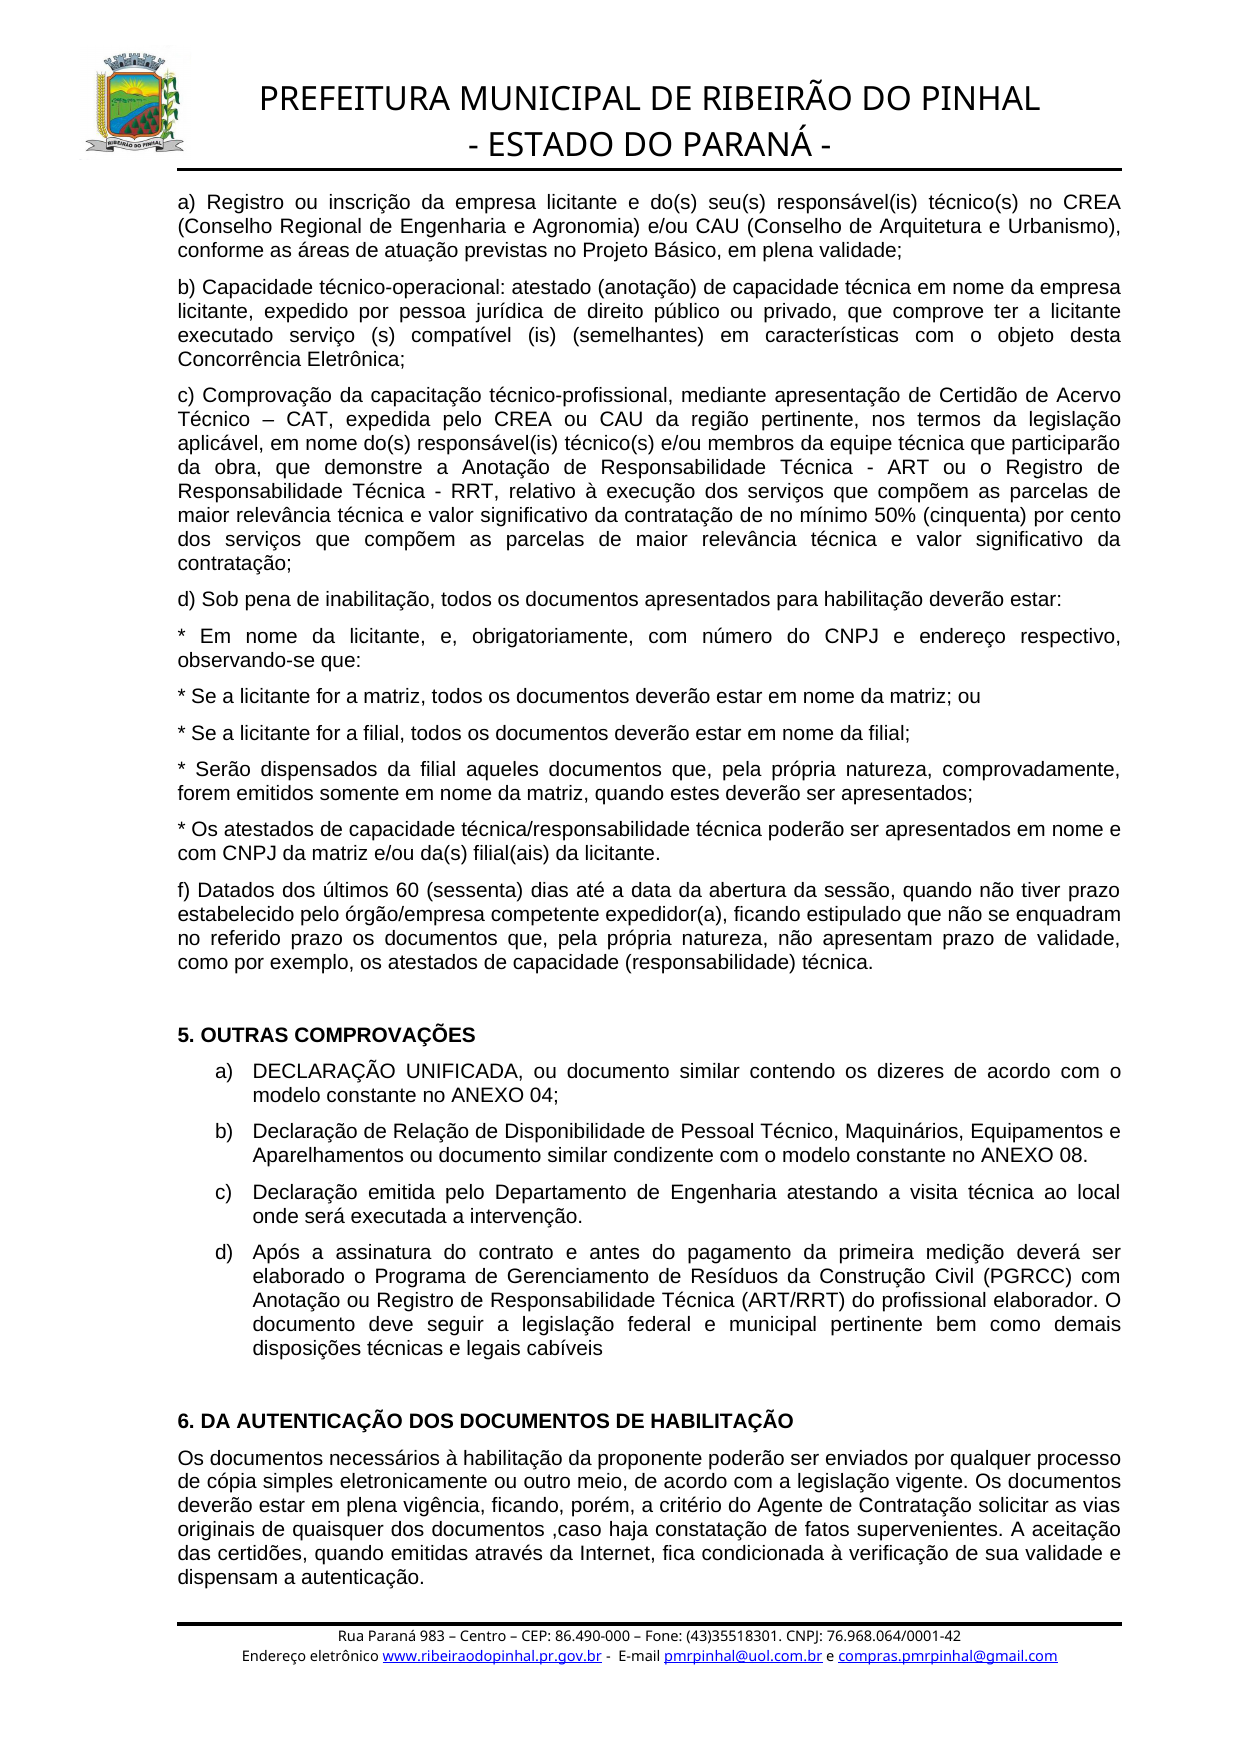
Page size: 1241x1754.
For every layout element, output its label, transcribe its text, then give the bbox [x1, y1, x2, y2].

text * Os atestados de capacidade técnica/responsabilidade técnica poderão ser apresentados em nome e com CNPJ da matriz e/ou da(s) filial(ais) da licitante. [177, 817, 1122, 865]
text d) Sob pena de inabilitação, todos os documentos apresentados para habilitação deverão estar: [177, 587, 1122, 611]
list Declaração de Relação de Disponibilidade de Pessoal Técnico, Maquinários, Equipamentos e Aparelhamentos ou documento similar condizente com o modelo constante no ANEXO 08. [215, 1119, 1122, 1167]
list DECLARAÇÃO UNIFICADA, ou documento similar contendo os dizeres de acordo com o modelo constante no ANEXO 04; [215, 1059, 1122, 1107]
list Após a assinatura do contrato e antes do pagamento da primeira medição deverá ser elaborado o Programa de Gerenciamento de Resíduos da Construção Civil (PGRCC) com Anotação ou Registro de Responsabilidade Técnica (ART/RRT) do profissional elaborador. O documento deve seguir a legislação federal e municipal pertinente bem como demais disposições técnicas e legais cabíveis [215, 1240, 1122, 1360]
text * Se a licitante for a filial, todos os documentos deverão estar em nome da filial; [177, 720, 1122, 744]
picture [79, 45, 192, 160]
text a) Registro ou inscrição da empresa licitante e do(s) seu(s) responsável(is) técnico(s) no CREA (Conselho Regional de Engenharia e Agronomia) e/ou CAU (Conselho de Arquitetura e Urbanismo), conforme as áreas de atuação previstas no Projeto Básico, em plena validade; [177, 190, 1122, 262]
text c) Comprovação da capacitação técnico-profissional, mediante apresentação de Certidão de Acervo Técnico – CAT, expedida pelo CREA ou CAU da região pertinente, nos termos da legislação aplicável, em nome do(s) responsável(is) técnico(s) e/ou membros da equipe técnica que participarão da obra, que demonstre a Anotação de Responsabilidade Técnica - ART ou o Registro de Responsabilidade Técnica - RRT, relativo à execução dos serviços que compõem as parcelas de maior relevância técnica e valor significativo da contratação de no mínimo 50% (cinquenta) por cento dos serviços que compõem as parcelas de maior relevância técnica e valor significativo da contratação; [177, 383, 1122, 574]
list Declaração emitida pelo Departamento de Engenharia atestando a visita técnica ao local onde será executada a intervenção. [215, 1180, 1122, 1228]
text * Em nome da licitante, e, obrigatoriamente, com número do CNPJ e endereço respectivo, observando-se que: [177, 623, 1122, 671]
text Os documentos necessários à habilitação da proponente poderão ser enviados por qualquer processo de cópia simples eletronicamente ou outro meio, de acordo com a legislação vigente. Os documentos deverão estar em plena vigência, ficando, porém, a critério do Agente de Contratação solicitar as vias originais de quaisquer dos documentos ,caso haja constatação de fatos supervenientes. A aceitação das certidões, quando emitidas através da Internet, fica condicionada à verificação de sua validade e dispensam a autenticação. [177, 1445, 1122, 1589]
text * Se a licitante for a matriz, todos os documentos deverão estar em nome da matriz; ou [177, 684, 1122, 708]
text b) Capacidade técnico-operacional: atestado (anotação) de capacidade técnica em nome da empresa licitante, expedido por pessoa jurídica de direito público ou privado, que comprove ter a licitante executado serviço (s) compatível (is) (semelhantes) em características com o objeto desta Concorrência Eletrônica; [177, 274, 1122, 370]
text * Serão dispensados da filial aqueles documentos que, pela própria natureza, comprovadamente, forem emitidos somente em nome da matriz, quando estes deverão ser apresentados; [177, 757, 1122, 805]
text 5. OUTRAS COMPROVAÇÕES [177, 1022, 1122, 1046]
text 6. DA AUTENTICAÇÃO DOS DOCUMENTOS DE HABILITAÇÃO [177, 1409, 1122, 1433]
text f) Datados dos últimos 60 (sessenta) dias até a data da abertura da sessão, quando não tiver prazo estabelecido pelo órgão/empresa competente expedidor(a), ficando estipulado que não se enquadram no referido prazo os documentos que, pela própria natureza, não apresentam prazo de validade, como por exemplo, os atestados de capacidade (responsabilidade) técnica. [177, 878, 1122, 973]
